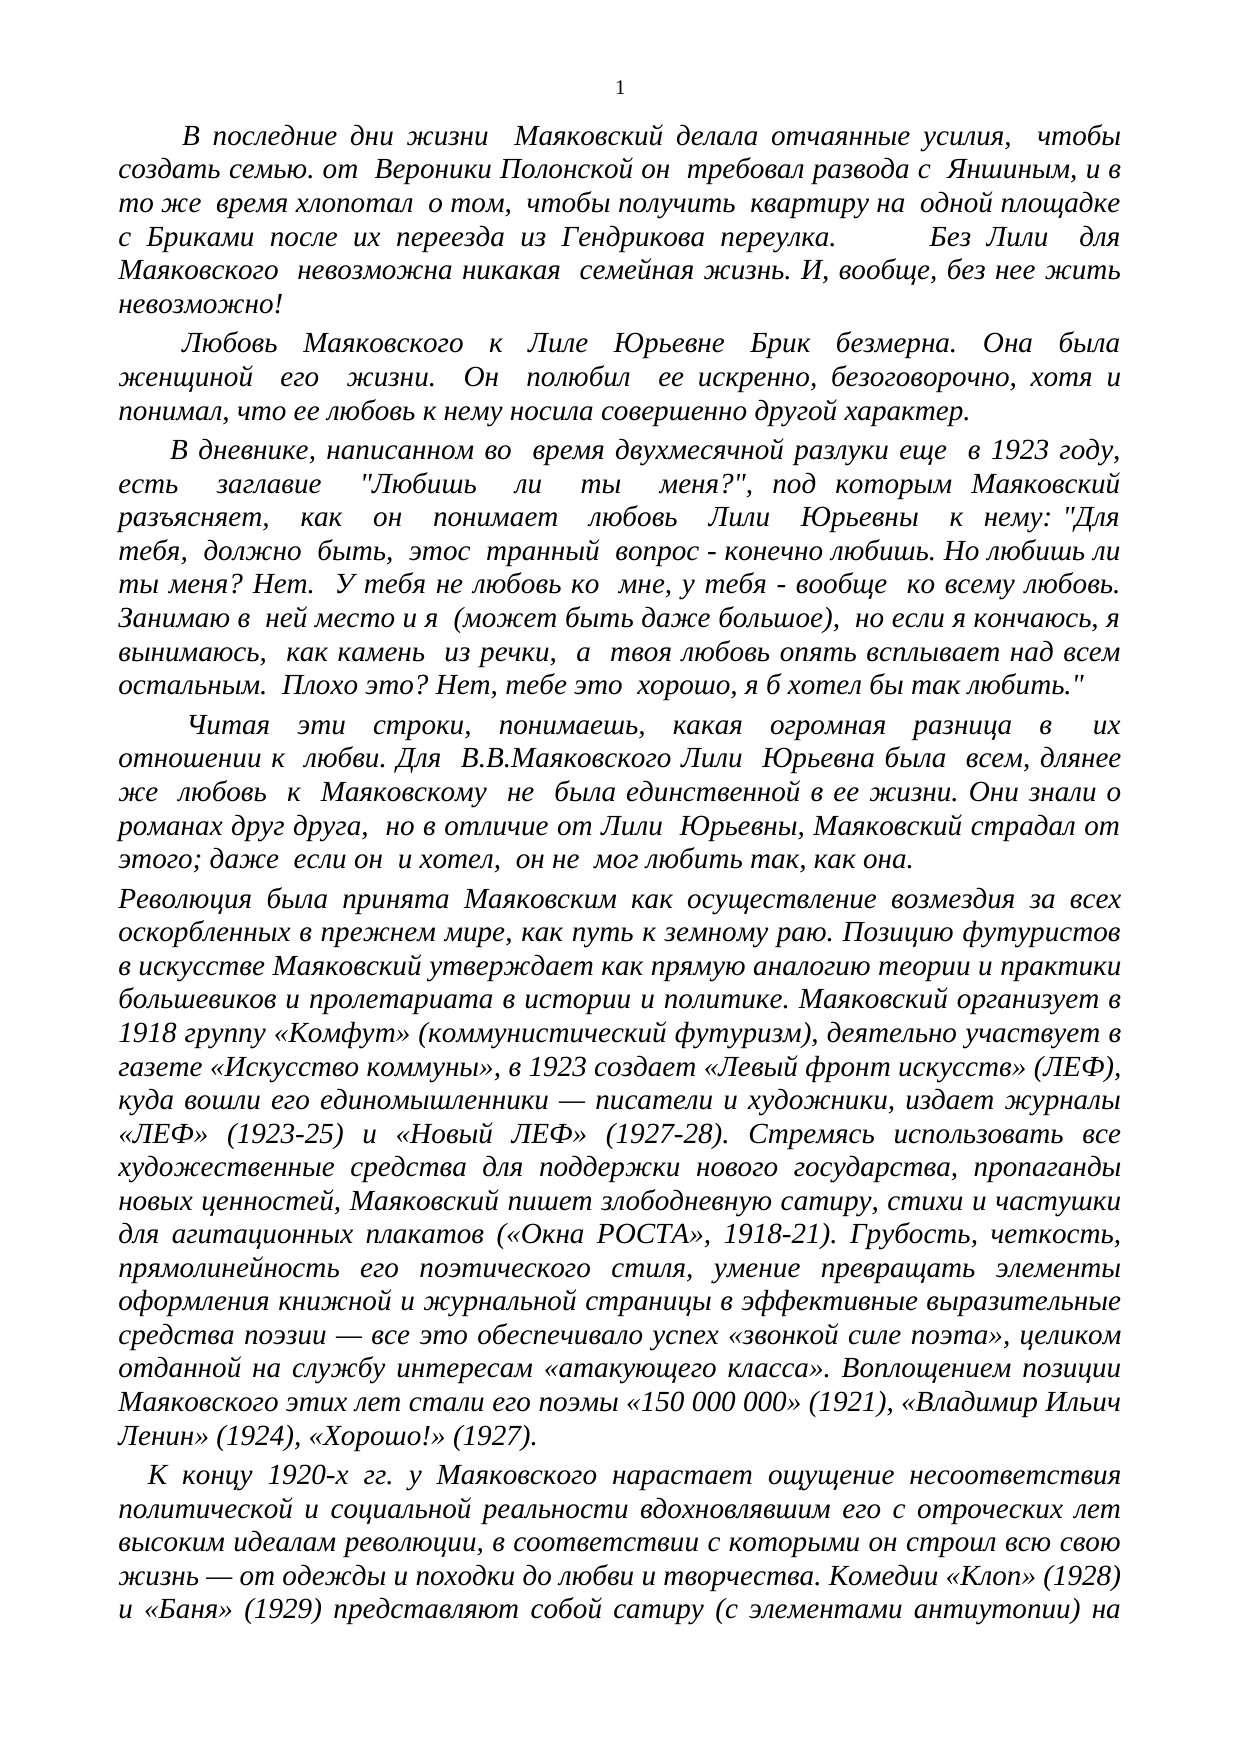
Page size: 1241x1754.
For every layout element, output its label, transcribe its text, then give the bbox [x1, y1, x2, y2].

text В дневнике, написанном во время двухмесячной разлуки еще в 1923 году, есть заглавие "Любишь ли ты меня?", под которым Маяковский разъясняет, как он понимает любовь Лили Юрьевны к нему: "Для тебя, должно быть, этос транный вопрос - конечно любишь. Но любишь ли ты меня? Нет. У тебя не любовь ко мне, у тебя - вообще ко всему любовь. Занимаю в ней место и я (может быть даже большое), но если я кончаюсь, я вынимаюсь, как камень из речки, а твоя любовь опять всплывает над всем остальным. Плохо это? Нет, тебе это хорошо, я б хотел бы так любить." [118, 432, 1122, 701]
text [118, 1457, 1122, 1625]
text В последние дни жизни Маяковский делала отчаянные усилия, чтобы создать семью. от Вероники Полонской он требовал развода с Яншиным, и в то же время хлопотал о том, чтобы получить квартиру на одной площадке с Бриками после их переезда из Гендрикова переулка. Без Лили для Маяковского невозможна никакая семейная жизнь. И, вообще, без нее жить невозможно! [118, 118, 1122, 319]
text Любовь Маяковского к Лиле Юрьевне Брик безмерна. Она была женщиной его жизни. Он полюбил ее искренно, безоговорочно, хотя и понимал, что ее любовь к нему носила совершенно другой характер. [118, 326, 1122, 426]
text Читая эти строки, понимаешь, какая огромная разница в их отношении к любви. Для В.В.Маяковского Лили Юрьевна была всем, длянее же любовь к Маяковскому не была единственной в ее жизни. Они знали о романах друг друга, но в отличие от Лили Юрьевны, Маяковский страдал от этого; даже если он и хотел, он не мог любить так, как она. [118, 707, 1122, 875]
text Революция была принята Маяковским как осуществление возмездия за всех оскорбленных в прежнем мире, как путь к земному раю. Позицию футуристов в искусстве Маяковский утверждает как прямую аналогию теории и практики большевиков и пролетариата в истории и политике. Маяковский организует в 1918 группу «Комфут» (коммунистический футуризм), деятельно участвует в газете «Искусство коммуны», в 1923 создает «Левый фронт искусств» (ЛЕФ), куда вошли его единомышленники — писатели и художники, издает журналы «ЛЕФ» (1923-25) и «Новый ЛЕФ» (1927-28). Стремясь использовать все художественные средства для поддержки нового государства, пропаганды новых ценностей, Маяковский пишет злободневную сатиру, стихи и частушки для агитационных плакатов («Окна РОСТА», 1918-21). Грубость, четкость, прямолинейность его поэтического стиля, умение превращать элементы оформления книжной и журнальной страницы в эффективные выразительные средства поэзии — все это обеспечивало успех «звонкой силе поэта», целиком отданной на службу интересам «атакующего класса». Воплощением позиции Маяковского этих лет стали его поэмы «150 000 000» (1921), «Владимир Ильич Ленин» (1924), «Хорошо!» (1927). [118, 881, 1122, 1451]
